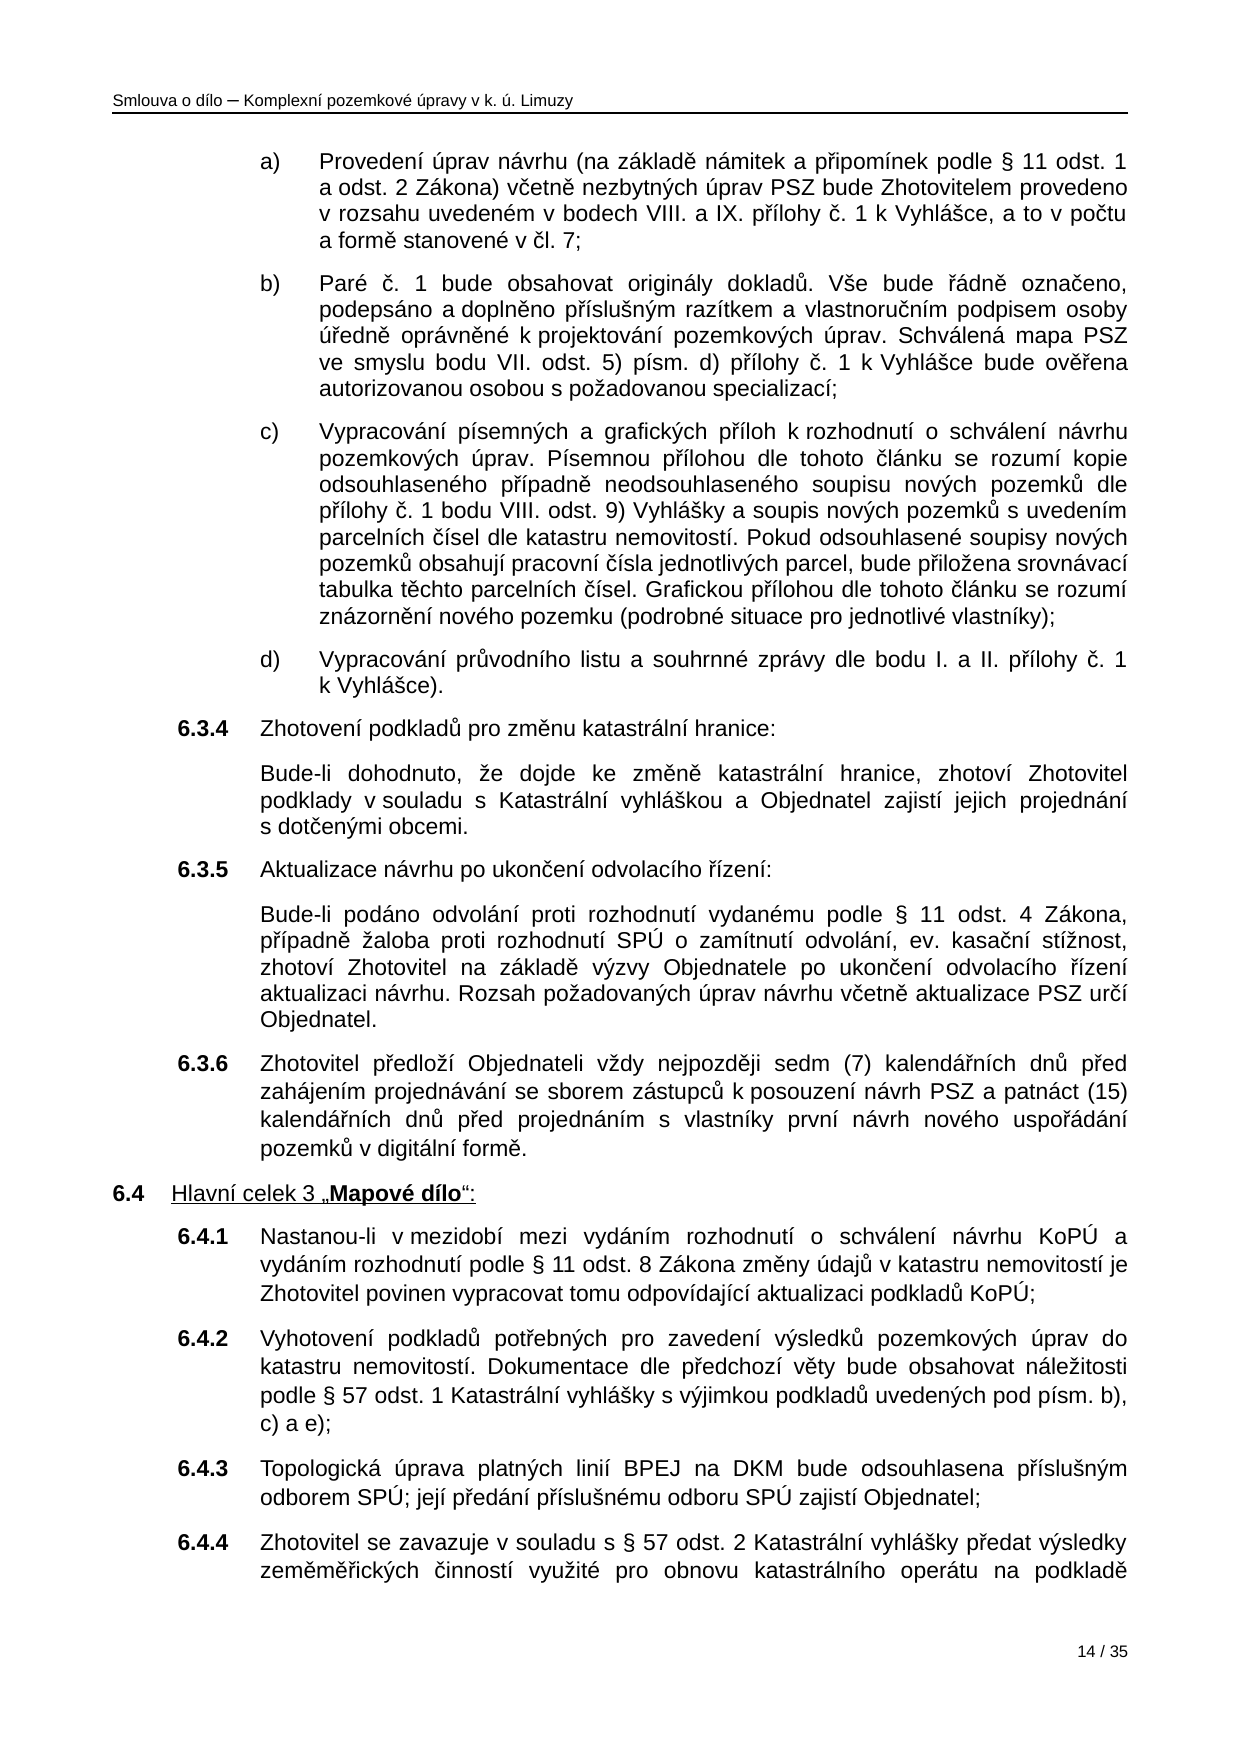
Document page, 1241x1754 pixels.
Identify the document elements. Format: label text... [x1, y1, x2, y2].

list Vypracování průvodního listu a souhrnné zprávy dle bodu I. a II. přílohy č. 1 k Vyhlášce). [260, 646, 1128, 698]
text Hlavní celek 3 „Mapové dílo“: [112, 1180, 1128, 1206]
text Aktualizace návrhu po ukončení odvolacího řízení: [177, 856, 1128, 882]
list Paré č. 1 bude obsahovat originály dokladů. Vše bude řádně označeno, podepsáno a doplněno příslušným razítkem a vlastnoručním podpisem osoby úředně oprávněné k projektování pozemkových úprav. Schválená mapa PSZ ve smyslu bodu VII. odst. 5) písm. d) přílohy č. 1 k Vyhlášce bude ověřena autorizovanou osobou s požadovanou specializací; [260, 270, 1128, 402]
text Topologická úprava platných linií BPEJ na DKM bude odsouhlasena příslušným odborem SPÚ; její předání příslušnému odboru SPÚ zajistí Objednatel; [177, 1455, 1128, 1510]
list Bude-li dohodnuto, že dojde ke změně katastrální hranice, zhotoví Zhotovitel podklady v souladu s Katastrální vyhláškou a Objednatel zajistí jejich projednání s dotčenými obcemi. [260, 760, 1128, 839]
text Nastanou-li v mezidobí mezi vydáním rozhodnutí o schválení návrhu KoPÚ a vydáním rozhodnutí podle § 11 odst. 8 Zákona změny údajů v katastru nemovitostí je Zhotovitel povinen vypracovat tomu odpovídající aktualizaci podkladů KoPÚ; [177, 1223, 1128, 1306]
list Provedení úprav návrhu (na základě námitek a připomínek podle § 11 odst. 1 a odst. 2 Zákona) včetně nezbytných úprav PSZ bude Zhotovitelem provedeno v rozsahu uvedeném v bodech VIII. a IX. přílohy č. 1 k Vyhlášce, a to v počtu a formě stanovené v čl. 7; [260, 148, 1128, 253]
text Vyhotovení podkladů potřebných pro zavedení výsledků pozemkových úprav do katastru nemovitostí. Dokumentace dle předchozí věty bude obsahovat náležitosti podle § 57 odst. 1 Katastrální vyhlášky s výjimkou podkladů uvedených pod písm. b), c) a e); [177, 1325, 1128, 1437]
text Zhotovitel předloží Objednateli vždy nejpozději sedm (7) kalendářních dnů před zahájením projednávání se sborem zástupců k posouzení návrh PSZ a patnáct (15) kalendářních dnů před projednáním s vlastníky první návrh nového uspořádání pozemků v digitální formě. [177, 1049, 1128, 1161]
text Zhotovení podkladů pro změnu katastrální hranice: [177, 715, 1128, 741]
list Bude-li podáno odvolání proti rozhodnutí vydanému podle § 11 odst. 4 Zákona, případně žaloba proti rozhodnutí SPÚ o zamítnutí odvolání, ev. kasační stížnost, zhotoví Zhotovitel na základě výzvy Objednatele po ukončení odvolacího řízení aktualizaci návrhu. Rozsah požadovaných úprav návrhu včetně aktualizace PSZ určí Objednatel. [260, 901, 1128, 1033]
list Vypracování písemných a grafických příloh k rozhodnutí o schválení návrhu pozemkových úprav. Písemnou přílohou dle tohoto článku se rozumí kopie odsouhlaseného případně neodsouhlaseného soupisu nových pozemků dle přílohy č. 1 bodu VIII. odst. 9) Vyhlášky a soupis nových pozemků s uvedením parcelních čísel dle katastru nemovitostí. Pokud odsouhlasené soupisy nových pozemků obsahují pracovní čísla jednotlivých parcel, bude přiložena srovnávací tabulka těchto parcelních čísel. Grafickou přílohou dle tohoto článku se rozumí znázornění nového pozemku (podrobné situace pro jednotlivé vlastníky); [260, 418, 1128, 629]
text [177, 1529, 1128, 1584]
